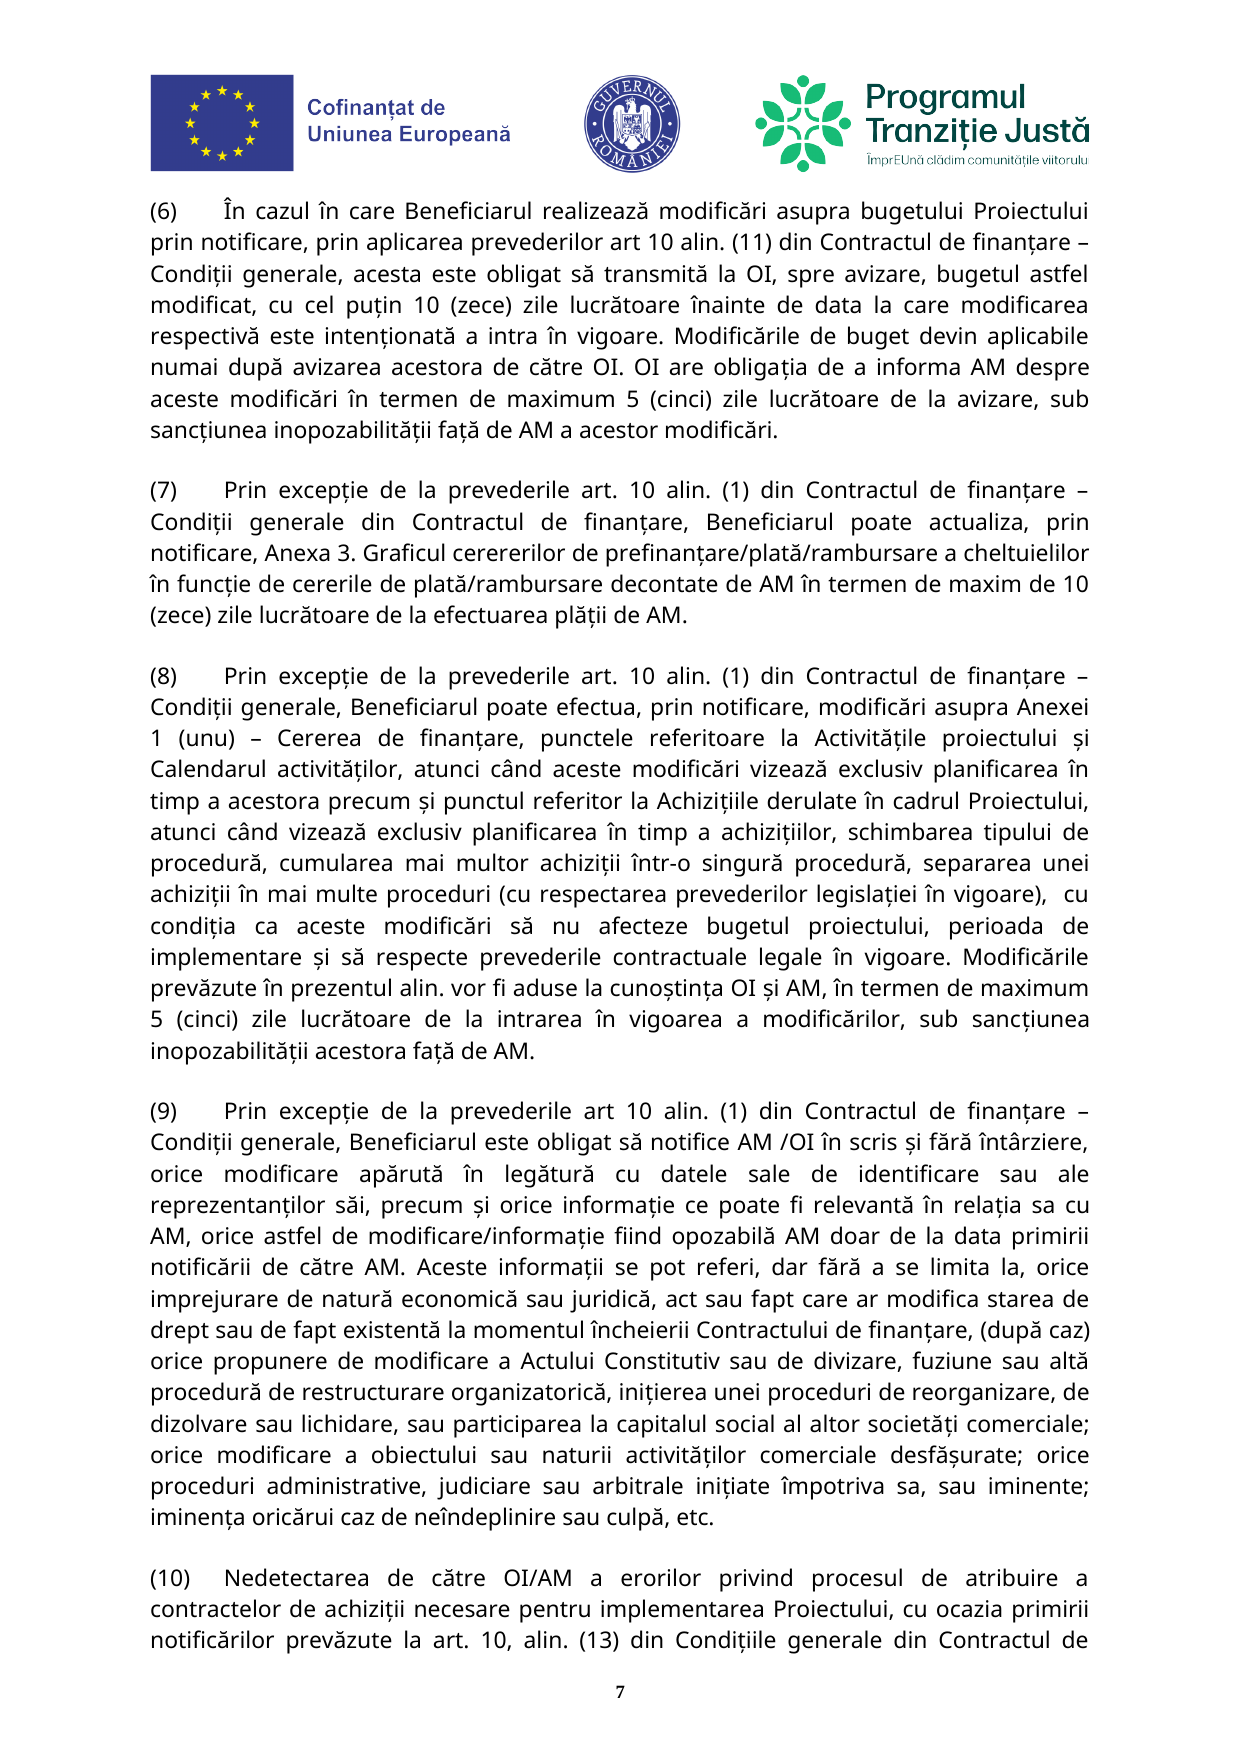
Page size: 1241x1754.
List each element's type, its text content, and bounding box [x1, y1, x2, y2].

text (7) Prin excepţie de la prevederile art. 10 alin. (1) din Contractul de finanțare –Condiții generale din Contractul de finanţare, Beneficiarul poate actualiza, prin notificare, Anexa 3. Graficul cerererilor de prefinanțare/plată/rambursare a cheltuielilor în funcție de cererile de plată/rambursare decontate de AM în termen de maxim de 10 (zece) zile lucrătoare de la efectuarea plății de AM. [150, 474, 1090, 630]
text (6) În cazul în care Beneficiarul realizează modificări asupra bugetului Proiectului prin notificare, prin aplicarea prevederilor art 10 alin. (11) din Contractul de finanțare –Condiții generale, acesta este obligat să transmită la OI, spre avizare, bugetul astfel modificat, cu cel puţin 10 (zece) zile lucrătoare înainte de data la care modificarea respectivă este intenţionată a intra în vigoare. Modificările de buget devin aplicabile numai după avizarea acestora de către OI. OI are obligaţia de a informa AM despre aceste modificări în termen de maximum 5 (cinci) zile lucrătoare de la avizare, sub sancţiunea inopozabilităţii faţă de AM a acestor modificări. [150, 195, 1090, 445]
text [150, 1562, 1090, 1655]
text (8) Prin excepţie de la prevederile art. 10 alin. (1) din Contractul de finanțare –Condiții generale, Beneficiarul poate efectua, prin notificare, modificări asupra Anexei 1 (unu) – Cererea de finanţare, punctele referitoare la Activităţile proiectului şi Calendarul activităţilor, atunci când aceste modificări vizează exclusiv planificarea în timp a acestora precum şi punctul referitor la Achiziţiile derulate în cadrul Proiectului, atunci când vizează exclusiv planificarea în timp a achiziţiilor, schimbarea tipului de procedură, cumularea mai multor achiziţii într-o singură procedură, separarea unei achiziţii în mai multe proceduri (cu respectarea prevederilor legislației în vigoare), cu condiţia ca aceste modificări să nu afecteze bugetul proiectului, perioada de implementare şi să respecte prevederile contractuale legale în vigoare. Modificările prevăzute în prezentul alin. vor fi aduse la cunoştinţa OI şi AM, în termen de maximum 5 (cinci) zile lucrătoare de la intrarea în vigoarea a modificărilor, sub sancţiunea inopozabilităţii acestora faţă de AM. [150, 659, 1090, 1066]
text (9) Prin excepţie de la prevederile art 10 alin. (1) din Contractul de finanțare –Condiții generale, Beneficiarul este obligat să notifice AM /OI în scris şi fără întârziere, orice modificare apărută în legătură cu datele sale de identificare sau ale reprezentanţilor săi, precum şi orice informaţie ce poate fi relevantă în relaţia sa cu AM, orice astfel de modificare/informaţie fiind opozabilă AM doar de la data primirii notificării de către AM. Aceste informaţii se pot referi, dar fără a se limita la, orice imprejurare de natură economică sau juridică, act sau fapt care ar modifica starea de drept sau de fapt existentă la momentul încheierii Contractului de finanţare, (după caz) orice propunere de modificare a Actului Constitutiv sau de divizare, fuziune sau altă procedură de restructurare organizatorică, iniţierea unei proceduri de reorganizare, de dizolvare sau lichidare, sau participarea la capitalul social al altor societăţi comerciale; orice modificare a obiectului sau naturii activităţilor comerciale desfăşurate; orice proceduri administrative, judiciare sau arbitrale iniţiate împotriva sa, sau iminente; iminenţa oricărui caz de neîndeplinire sau culpă, etc. [150, 1095, 1090, 1532]
